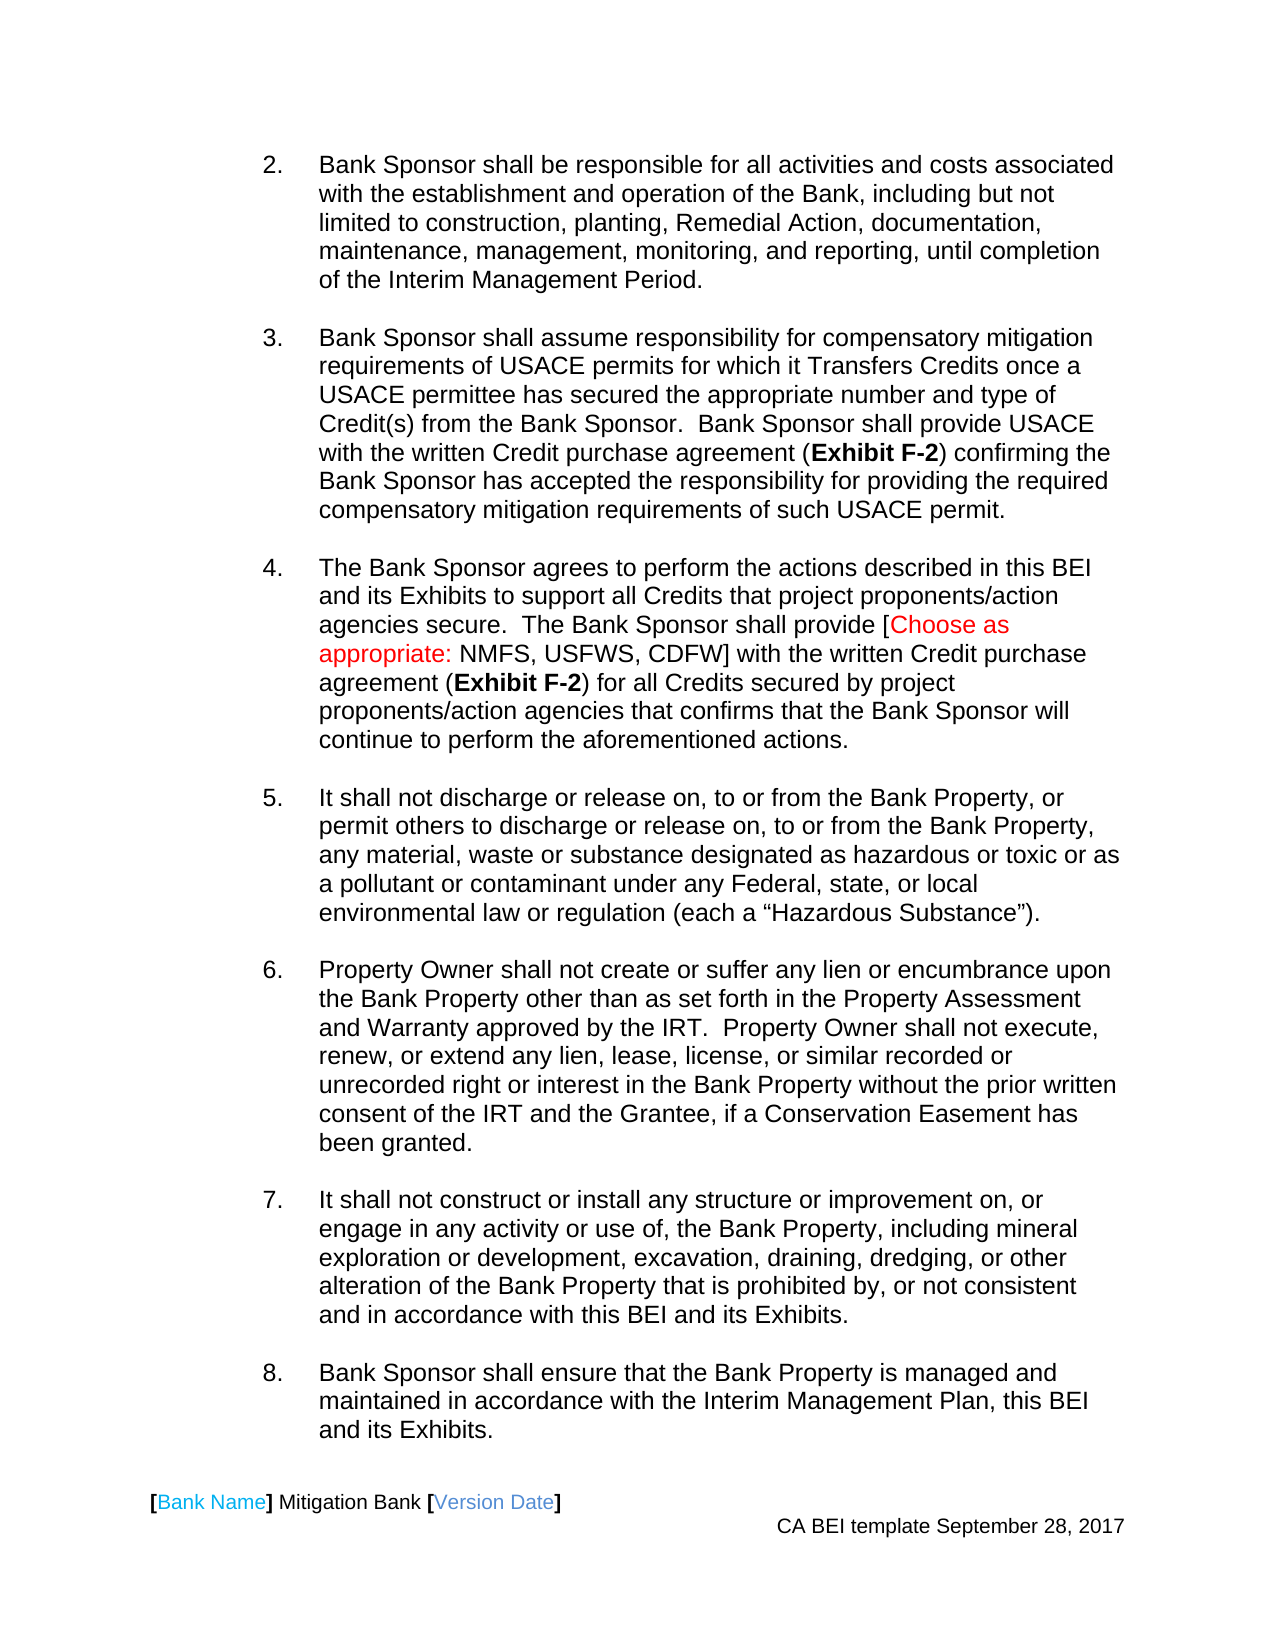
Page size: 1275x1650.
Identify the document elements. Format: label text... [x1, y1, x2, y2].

list Bank Sponsor shall assume responsibility for compensatory mitigation requirements of USACE permits for which it Transfers Credits once a USACE permittee has secured the appropriate number and type of Credit(s) from the Bank Sponsor. Bank Sponsor shall provide USACE with the written Credit purchase agreement (Exhibit F-2) confirming the Bank Sponsor has accepted the responsibility for providing the required compensatory mitigation requirements of such USACE permit. [262, 322, 1125, 524]
list Property Owner shall not create or suffer any lien or encumbrance upon the Bank Property other than as set forth in the Property Assessment and Warranty approved by the IRT. Property Owner shall not execute, renew, or extend any lien, lease, license, or similar recorded or unrecorded right or interest in the Bank Property without the prior written consent of the IRT and the Grantee, if a Conservation Easement has been granted. [262, 955, 1125, 1156]
list It shall not construct or install any structure or improvement on, or engage in any activity or use of, the Bank Property, including mineral exploration or development, excavation, draining, dredging, or other alteration of the Bank Property that is prohibited by, or not consistent and in accordance with this BEI and its Exhibits. [262, 1185, 1125, 1329]
list Bank Sponsor shall be responsible for all activities and costs associated with the establishment and operation of the Bank, including but not limited to construction, planting, Remedial Action, documentation, maintenance, management, monitoring, and reporting, until completion of the Interim Management Period. [262, 150, 1125, 294]
list The Bank Sponsor agrees to perform the actions described in this BEI and its Exhibits to support all Credits that project proponents/action agencies secure. The Bank Sponsor shall provide [Choose as appropriate: NMFS, USFWS, CDFW] with the written Credit purchase agreement (Exhibit F-2) for all Credits secured by project proponents/action agencies that confirms that the Bank Sponsor will continue to perform the aforementioned actions. [262, 552, 1125, 754]
list It shall not discharge or release on, to or from the Bank Property, or permit others to discharge or release on, to or from the Bank Property, any material, waste or substance designated as hazardous or toxic or as a pollutant or contaminant under any Federal, state, or local environmental law or regulation (each a “Hazardous Substance”). [262, 782, 1125, 926]
list Bank Sponsor shall ensure that the Bank Property is managed and maintained in accordance with the Interim Management Plan, this BEI and its Exhibits. [262, 1357, 1125, 1444]
